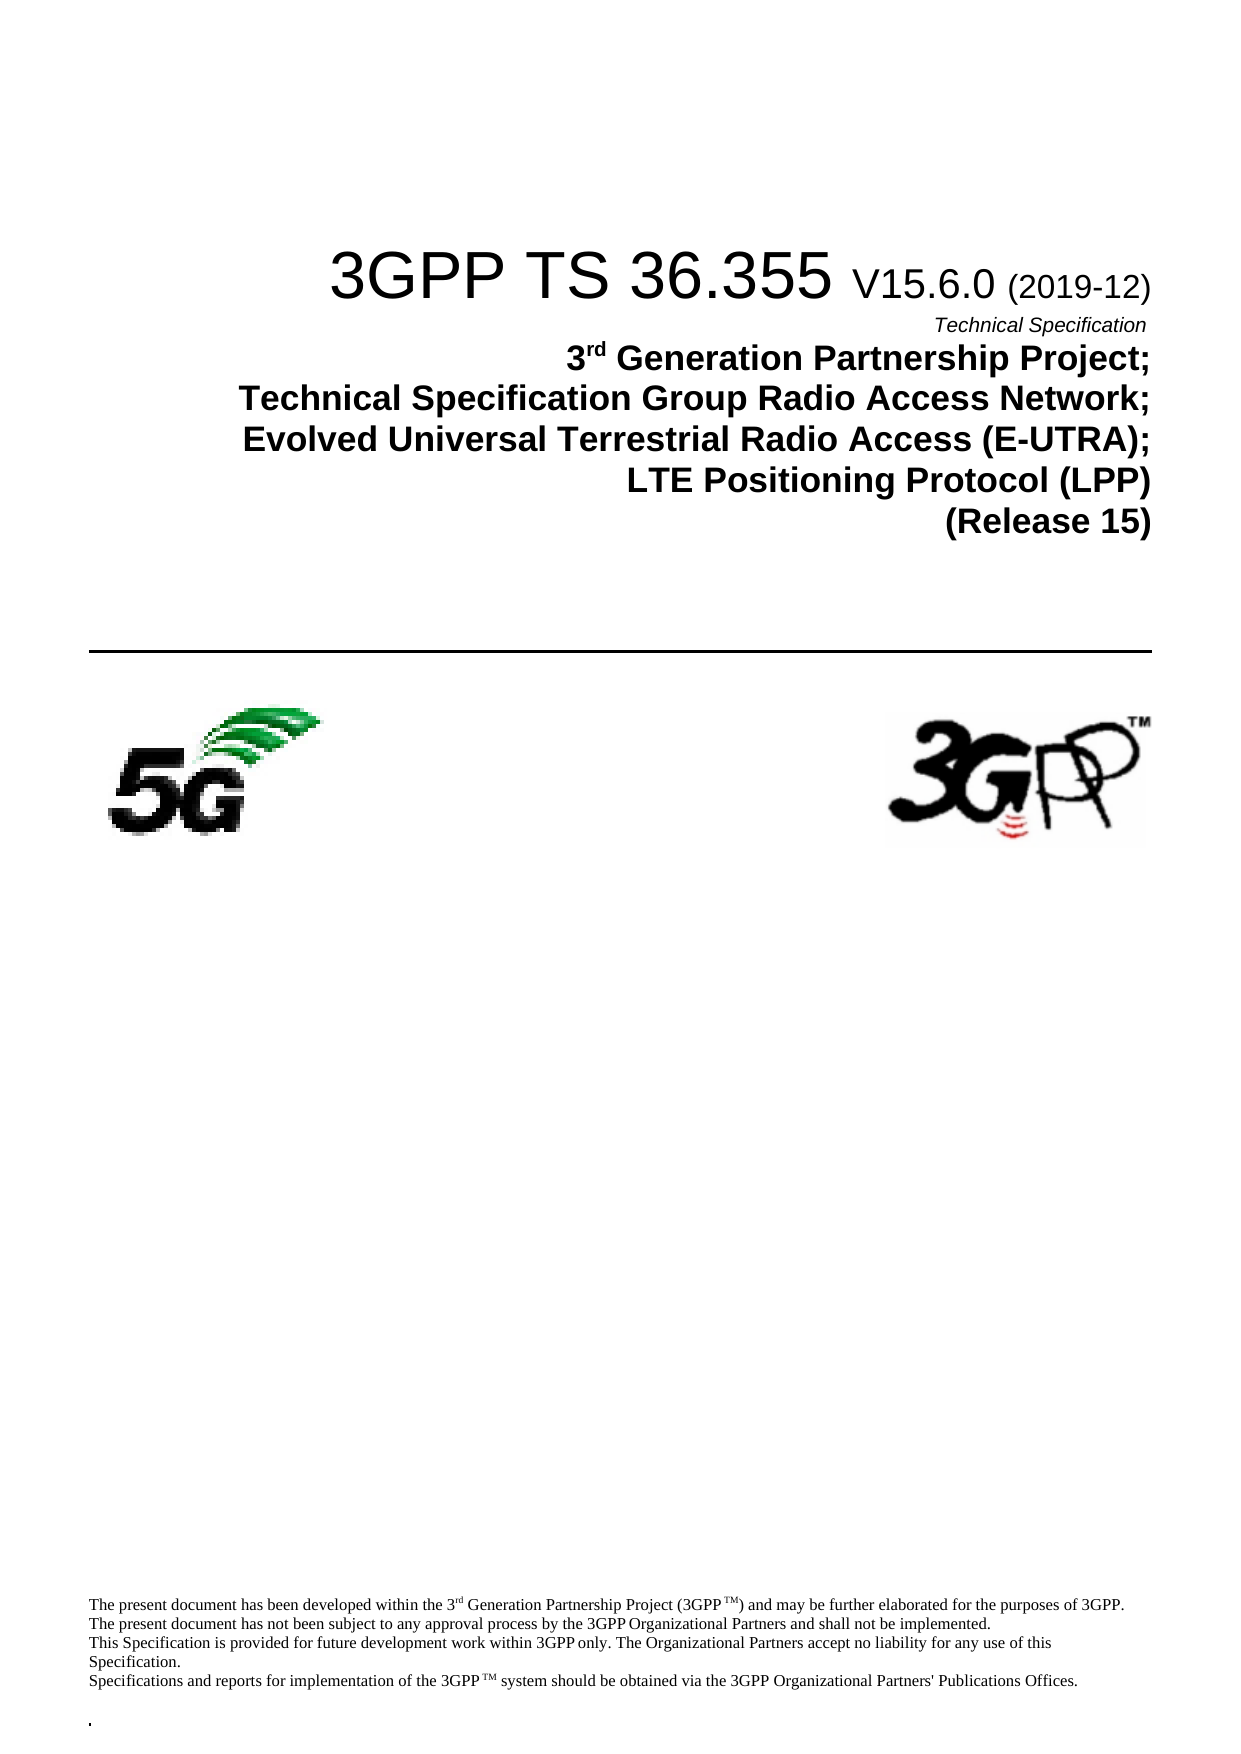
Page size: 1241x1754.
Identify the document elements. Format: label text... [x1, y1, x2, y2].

text Technical Specification [89, 313, 1149, 337]
text (Release 15) [89, 500, 1152, 541]
text LTE Positioning Protocol (LPP) [89, 459, 1152, 500]
text 3GPP TS 36.355 V15.6.0 (2019-12) [89, 236, 1152, 313]
text 3rd Generation Partnership Project; [89, 337, 1152, 378]
text Evolved Universal Terrestrial Radio Access (E-UTRA); [89, 418, 1152, 459]
text The present document has been developed within the 3rd Generation Partnership Project (3GPP TM) and may be further elaborated for the purposes of 3GPP. The present document has not been subject to any approval process by the 3GPP Organizational Partners and shall not be implemented. This Specification is provided for future development work within 3GPP only. The Organizational Partners accept no liability for any use of this Specification. Specifications and reports for implementation of the 3GPP TM system should be obtained via the 3GPP Organizational Partners' Publications Offices. [89, 1594, 1125, 1690]
text Technical Specification Group Radio Access Network; [89, 378, 1152, 418]
